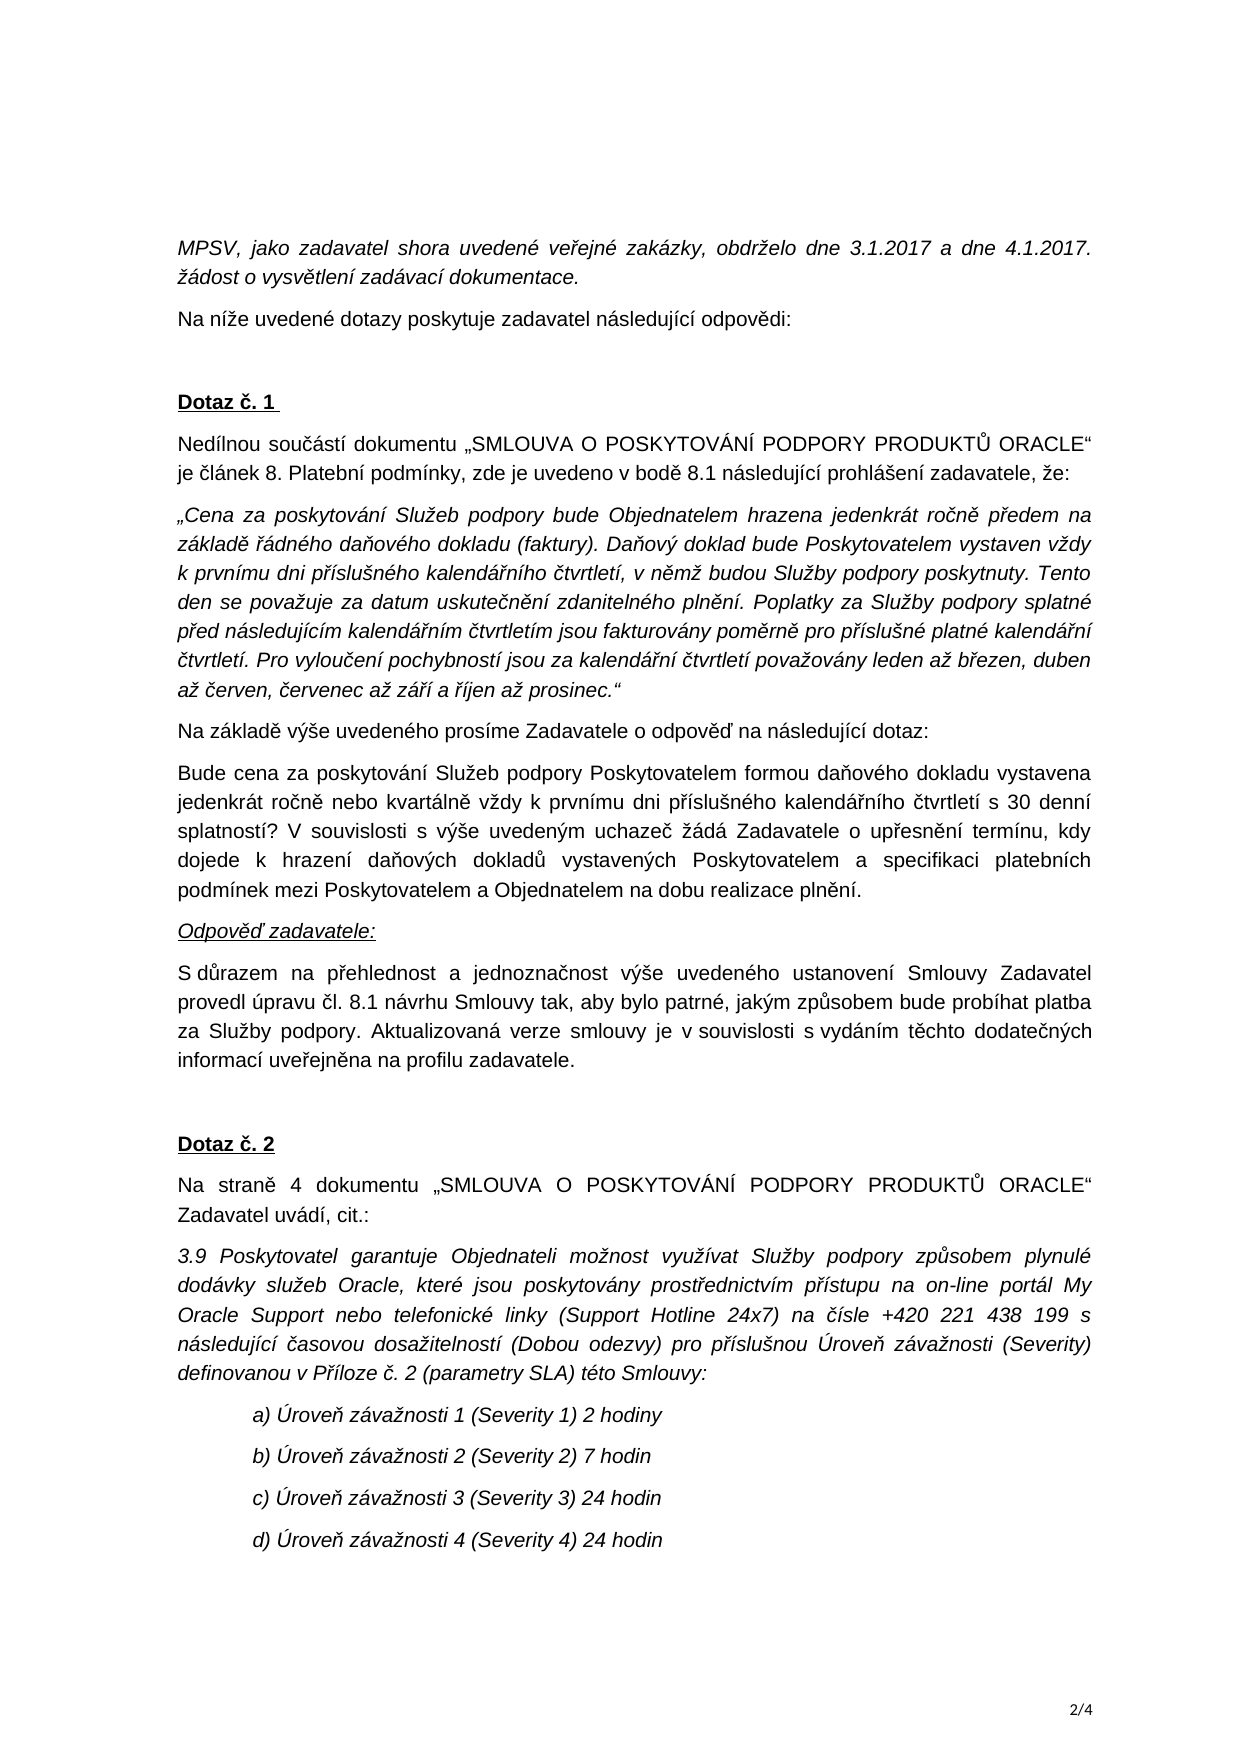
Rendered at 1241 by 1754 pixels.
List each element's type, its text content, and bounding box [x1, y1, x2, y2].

text Odpověď zadavatele: [177, 914, 1092, 943]
text Dotaz č. 2 [177, 1126, 1092, 1156]
text b) Úroveň závažnosti 2 (Severity 2) 7 hodin [177, 1439, 1092, 1468]
text Nedílnou součástí dokumentu „SMLOUVA O POSKYTOVÁNÍ PODPORY PRODUKTŮ ORACLE“ je článek 8. Platební podmínky, zde je uvedeno v bodě 8.1 následující prohlášení zadavatele, že: [177, 426, 1092, 485]
text Bude cena za poskytování Služeb podpory Poskytovatelem formou daňového dokladu vystavena jedenkrát ročně nebo kvartálně vždy k prvnímu dni příslušného kalendářního čtvrtletí s 30 denní splatností? V souvislosti s výše uvedeným uchazeč žádá Zadavatele o upřesnění termínu, kdy dojede k hrazení daňových dokladů vystavených Poskytovatelem a specifikaci platebních podmínek mezi Poskytovatelem a Objednatelem na dobu realizace plnění. [177, 756, 1092, 901]
text Na straně 4 dokumentu „SMLOUVA O POSKYTOVÁNÍ PODPORY PRODUKTŮ ORACLE“ Zadavatel uvádí, cit.: [177, 1168, 1092, 1226]
text S důrazem na přehlednost a jednoznačnost výše uvedeného ustanovení Smlouvy Zadavatel provedl úpravu čl. 8.1 návrhu Smlouvy tak, aby bylo patrné, jakým způsobem bude probíhat platba za Služby podpory. Aktualizovaná verze smlouvy je v souvislosti s vydáním těchto dodatečných informací uveřejněna na profilu zadavatele. [177, 956, 1092, 1072]
text a) Úroveň závažnosti 1 (Severity 1) 2 hodiny [177, 1397, 1092, 1426]
text c) Úroveň závažnosti 3 (Severity 3) 24 hodin [177, 1481, 1092, 1510]
text Dotaz č. 1 [177, 385, 1092, 414]
text „Cena za poskytování Služeb podpory bude Objednatelem hrazena jedenkrát ročně předem na základě řádného daňového dokladu (faktury). Daňový doklad bude Poskytovatelem vystaven vždy k prvnímu dni příslušného kalendářního čtvrtletí, v němž budou Služby podpory poskytnuty. Tento den se považuje za datum uskutečnění zdanitelného plnění. Poplatky za Služby podpory splatné před následujícím kalendářním čtvrtletím jsou fakturovány poměrně pro příslušné platné kalendářní čtvrtletí. Pro vyloučení pochybností jsou za kalendářní čtvrtletí považovány leden až březen, duben až červen, červenec až září a říjen až prosinec.“ [177, 497, 1092, 701]
text Na základě výše uvedeného prosíme Zadavatele o odpověď na následující dotaz: [177, 714, 1092, 743]
text MPSV, jako zadavatel shora uvedené veřejné zakázky, obdrželo dne 3.1.2017 a dne 4.1.2017. žádost o vysvětlení zadávací dokumentace. [177, 231, 1092, 289]
text Na níže uvedené dotazy poskytuje zadavatel následující odpovědi: [177, 301, 1092, 331]
text 3.9 Poskytovatel garantuje Objednateli možnost využívat Služby podpory způsobem plynulé dodávky služeb Oracle, které jsou poskytovány prostřednictvím přístupu na on-line portál My Oracle Support nebo telefonické linky (Support Hotline 24x7) na čísle +420 221 438 199 s následující časovou dosažitelností (Dobou odezvy) pro příslušnou Úroveň závažnosti (Severity) definovanou v Příloze č. 2 (parametry SLA) této Smlouvy: [177, 1239, 1092, 1385]
text d) Úroveň závažnosti 4 (Severity 4) 24 hodin [177, 1522, 1092, 1551]
